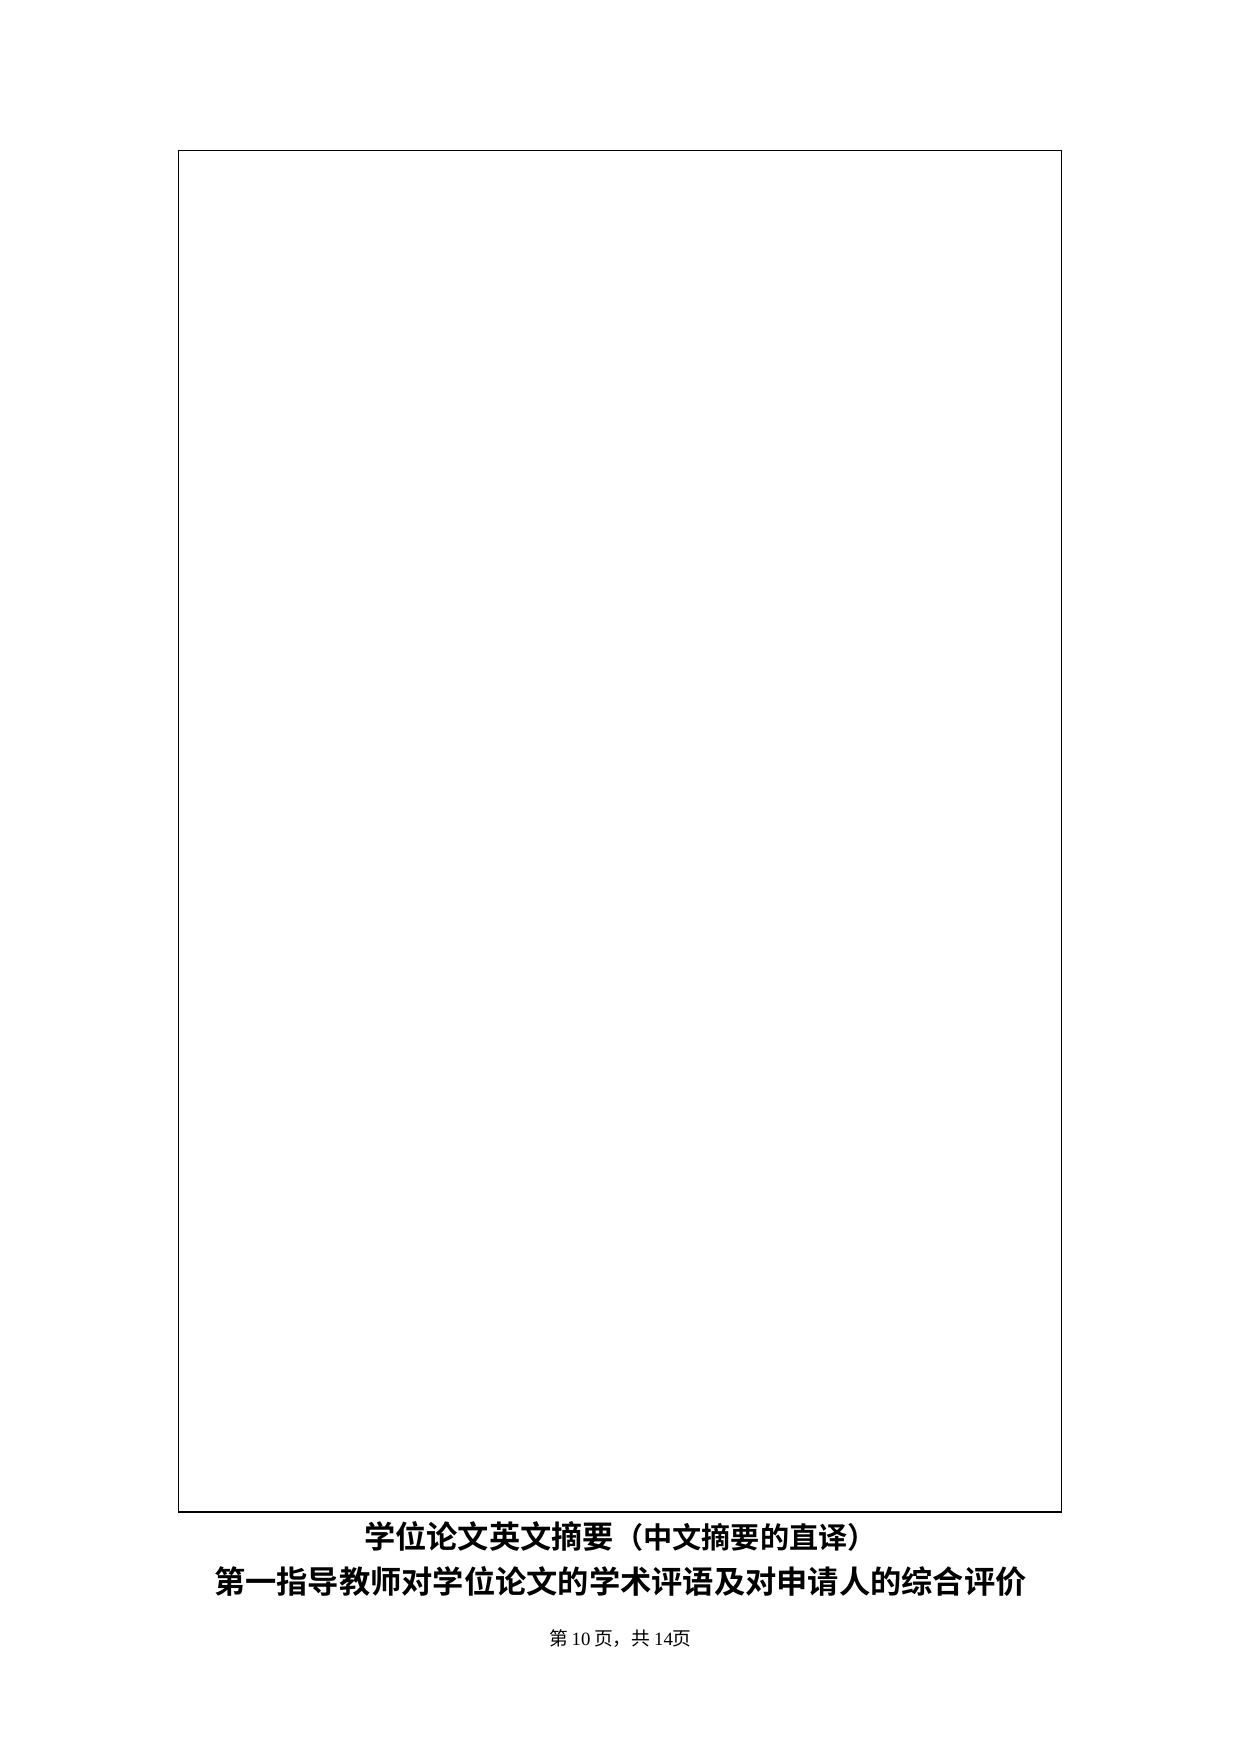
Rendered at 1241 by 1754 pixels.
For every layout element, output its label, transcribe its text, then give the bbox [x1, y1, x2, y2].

text 第一指导教师对学位论文的学术评语及对申请人的综合评价 [187, 1558, 1053, 1603]
text 学位论文英文摘要（中文摘要的直译） [187, 1513, 1053, 1558]
table_header [179, 151, 1061, 1511]
